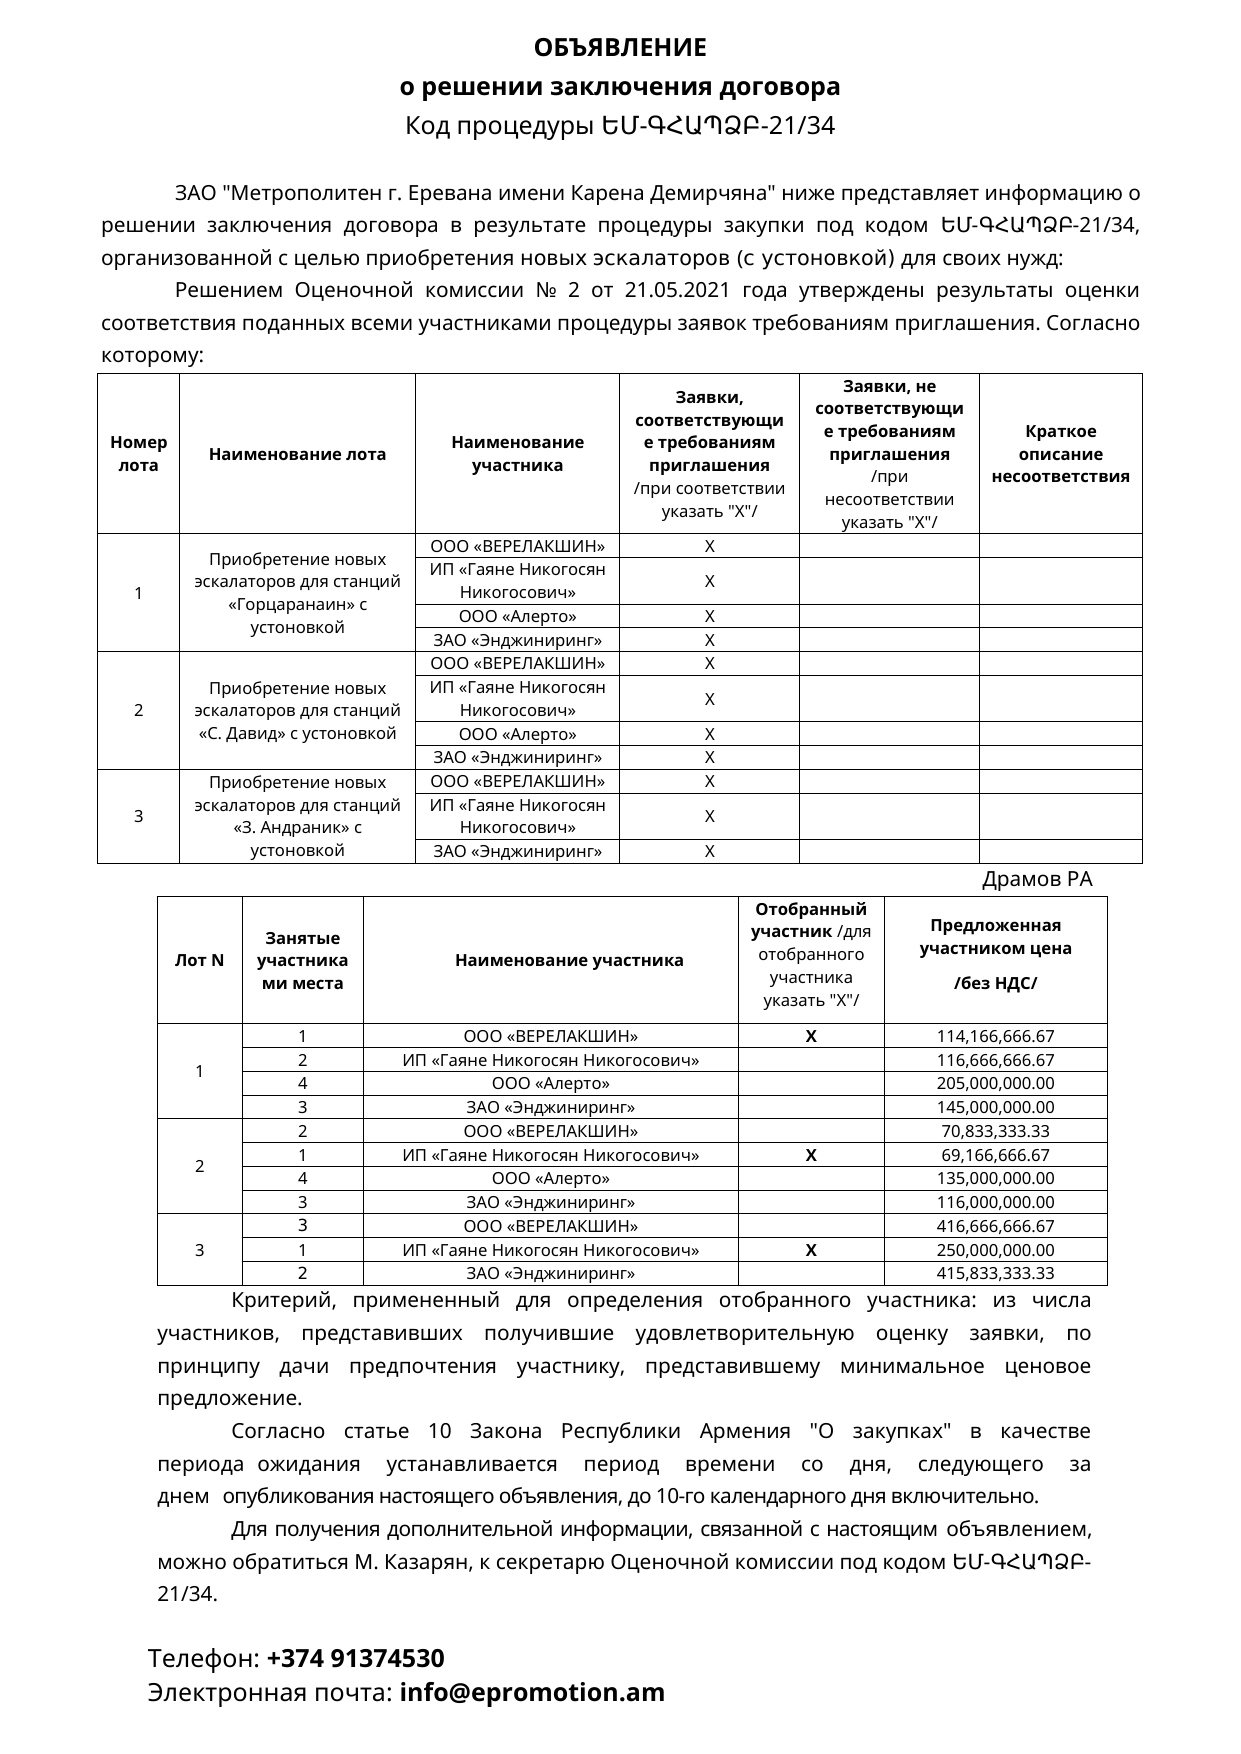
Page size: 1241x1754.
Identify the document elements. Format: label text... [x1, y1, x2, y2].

text ОБЪЯВЛЕНИЕ [148, 29, 1092, 64]
table_cell ООО «Алерто» [364, 1072, 738, 1094]
table_cell ЗАО «Энджиниринг» [364, 1191, 738, 1213]
table_cell ЗАО «Энджиниринг» [364, 1262, 738, 1284]
table_cell X [739, 1238, 884, 1261]
table_cell 2 [158, 1119, 242, 1213]
table_cell [739, 1262, 884, 1284]
table_cell [800, 794, 979, 839]
text Электронная почта: info@epromotion.am [148, 1674, 1092, 1708]
table_cell [800, 722, 979, 745]
subtitle Код процедуры ԵՄ-ԳՀԱՊՁԲ-21/34 [148, 108, 1092, 142]
text Согласно статье 10 Закона Республики Армения "О закупках" в качестве периода ожидания устанавливается период времени со дня, следующего за днем опубликования настоящего объявления, до 10-го календарного дня включительно. [157, 1416, 1092, 1510]
table_header Предложенная участником цена /без НДС/ [885, 897, 1107, 1023]
table_header Наименование лота [180, 374, 415, 533]
table_cell [980, 840, 1142, 863]
table_header Заявки, не соответствующие требованиям приглашения /при несоответствии указать "X"/ [800, 374, 979, 533]
table_cell [739, 1048, 884, 1071]
table_cell X [620, 558, 799, 603]
table_cell 1 [243, 1143, 363, 1166]
table_cell 1 [243, 1238, 363, 1261]
table_cell 416,666,666.67 [885, 1214, 1107, 1237]
table_cell 135,000,000.00 [885, 1167, 1107, 1189]
table_header Номер лота [98, 374, 179, 533]
table_header Заявки, соответствующие требованиям приглашения /при соответствии указать "X"/ [620, 374, 799, 533]
table_cell 3 [243, 1191, 363, 1213]
table_cell 1 [98, 534, 179, 651]
table_cell ЗАО «Энджиниринг» [364, 1096, 738, 1118]
table_cell [980, 770, 1142, 792]
table_header Лот N [158, 897, 242, 1023]
table_cell ООО «ВЕРЕЛАКШИН» [364, 1119, 738, 1142]
table_cell X [620, 722, 799, 745]
table_cell ООО «ВЕРЕЛАКШИН» [416, 534, 619, 557]
table_cell 415,833,333.33 [885, 1262, 1107, 1284]
text Для получения дополнительной информации, связанной с настоящим объявлением, можно обратиться М. Казарян, к секретарю Оценочной комиссии под кодом ԵՄ-ԳՀԱՊՁԲ-21/34. [157, 1514, 1092, 1608]
table_cell [980, 558, 1142, 603]
table_cell ИП «Гаяне Никогосян Никогосович» [364, 1048, 738, 1071]
table_header Отобранный участник /для отобранного участника указать "X"/ [739, 897, 884, 1023]
table_cell X [620, 605, 799, 627]
table_cell 2 [243, 1119, 363, 1142]
table_cell 1 [158, 1024, 242, 1118]
table_cell 114,166,666.67 [885, 1024, 1107, 1047]
table_cell [980, 652, 1142, 675]
table_cell ЗАО «Энджиниринг» [416, 840, 619, 863]
table_cell X [620, 628, 799, 651]
table_header Наименование участника [416, 374, 619, 533]
table_cell 250,000,000.00 [885, 1238, 1107, 1261]
table_cell 145,000,000.00 [885, 1096, 1107, 1118]
table_cell ЗАО «Энджиниринг» [416, 746, 619, 769]
table_cell X [620, 746, 799, 769]
table_cell 2 [98, 652, 179, 769]
table_cell [800, 840, 979, 863]
table_cell ООО «ВЕРЕЛАКШИН» [364, 1024, 738, 1047]
table_header Наименование участника [364, 897, 738, 1023]
table_cell X [620, 652, 799, 675]
table_cell X [739, 1143, 884, 1166]
table_cell 4 [243, 1167, 363, 1189]
table_cell X [620, 534, 799, 557]
table_cell X [620, 676, 799, 721]
table_cell [980, 676, 1142, 721]
table_cell 69,166,666.67 [885, 1143, 1107, 1166]
table_cell [980, 746, 1142, 769]
table_cell [800, 534, 979, 557]
table_cell [980, 605, 1142, 627]
table_cell 4 [243, 1072, 363, 1094]
table_cell ООО «ВЕРЕЛАКШИН» [416, 652, 619, 675]
table_cell [800, 676, 979, 721]
table_cell ООО «Алерто» [416, 605, 619, 627]
table_cell [980, 534, 1142, 557]
table_cell [739, 1096, 884, 1118]
table_cell 3 [243, 1214, 363, 1237]
table_cell 70,833,333.33 [885, 1119, 1107, 1142]
table_cell ИП «Гаяне Никогосян Никогосович» [364, 1143, 738, 1166]
table_cell ООО «Алерто» [364, 1167, 738, 1189]
text Телефон: +374 91374530 [148, 1640, 1092, 1674]
table_cell [800, 652, 979, 675]
table_cell X [620, 770, 799, 792]
table_cell ИП «Гаяне Никогосян Никогосович» [364, 1238, 738, 1261]
table_cell 205,000,000.00 [885, 1072, 1107, 1094]
table_cell [980, 722, 1142, 745]
text Решением Оценочной комиссии № 2 от 21.05.2021 года утверждены результаты оценки соответствия поданных всеми участниками процедуры заявок требованиям приглашения. Согласно которому: [101, 275, 1141, 369]
table_cell ЗАО «Энджиниринг» [416, 628, 619, 651]
table_cell [800, 628, 979, 651]
text о решении заключения договора [148, 69, 1092, 103]
table_cell ИП «Гаяне Никогосян Никогосович» [416, 558, 619, 603]
table_cell 1 [243, 1024, 363, 1047]
table_cell [739, 1119, 884, 1142]
table_cell 116,666,666.67 [885, 1048, 1107, 1071]
table_cell ИП «Гаяне Никогосян Никогосович» [416, 676, 619, 721]
table_cell [800, 770, 979, 792]
table_cell ООО «ВЕРЕЛАКШИН» [364, 1214, 738, 1237]
table_cell X [739, 1024, 884, 1047]
table_cell 2 [243, 1262, 363, 1284]
table_cell Приобретение новых эскалаторов для станций «С. Давид» с устоновкой [180, 652, 415, 769]
table_cell ИП «Гаяне Никогосян Никогосович» [416, 794, 619, 839]
table_cell [739, 1214, 884, 1237]
table_cell 3 [98, 770, 179, 863]
table_cell Приобретение новых эскалаторов для станций «Горцаранаин» с устоновкой [180, 534, 415, 651]
table_cell ООО «ВЕРЕЛАКШИН» [416, 770, 619, 792]
table_cell ООО «Алерто» [416, 722, 619, 745]
table_cell [980, 794, 1142, 839]
table_cell [800, 558, 979, 603]
table_header Краткое описание несоответствия [980, 374, 1142, 533]
text Критерий, примененный для определения отобранного участника: из числа участников, представивших получившие удовлетворительную оценку заявки, по принципу дачи предпочтения участнику, представившему минимальное ценовое предложение. [157, 1286, 1092, 1412]
table_cell 3 [158, 1214, 242, 1284]
text ЗАО "Метрополитен г. Еревана имени Карена Демирчяна" ниже представляет информацию о решении заключения договора в результате процедуры закупки под кодом ԵՄ-ԳՀԱՊՁԲ-21/34, организованной с целью приобретения новых эскалаторов (с устоновкой) для своих нужд: [101, 178, 1141, 271]
text Драмов РА [148, 864, 1092, 892]
table_cell [739, 1167, 884, 1189]
table_cell [800, 746, 979, 769]
table_cell [980, 628, 1142, 651]
table_header Занятые участниками места [243, 897, 363, 1023]
table_cell X [620, 794, 799, 839]
table_cell 3 [243, 1096, 363, 1118]
table_cell [739, 1191, 884, 1213]
table_cell [800, 605, 979, 627]
table_cell 116,000,000.00 [885, 1191, 1107, 1213]
table_cell [739, 1072, 884, 1094]
table_cell X [620, 840, 799, 863]
table_cell Приобретение новых эскалаторов для станций «З. Андраник» с устоновкой [180, 770, 415, 863]
table_cell 2 [243, 1048, 363, 1071]
